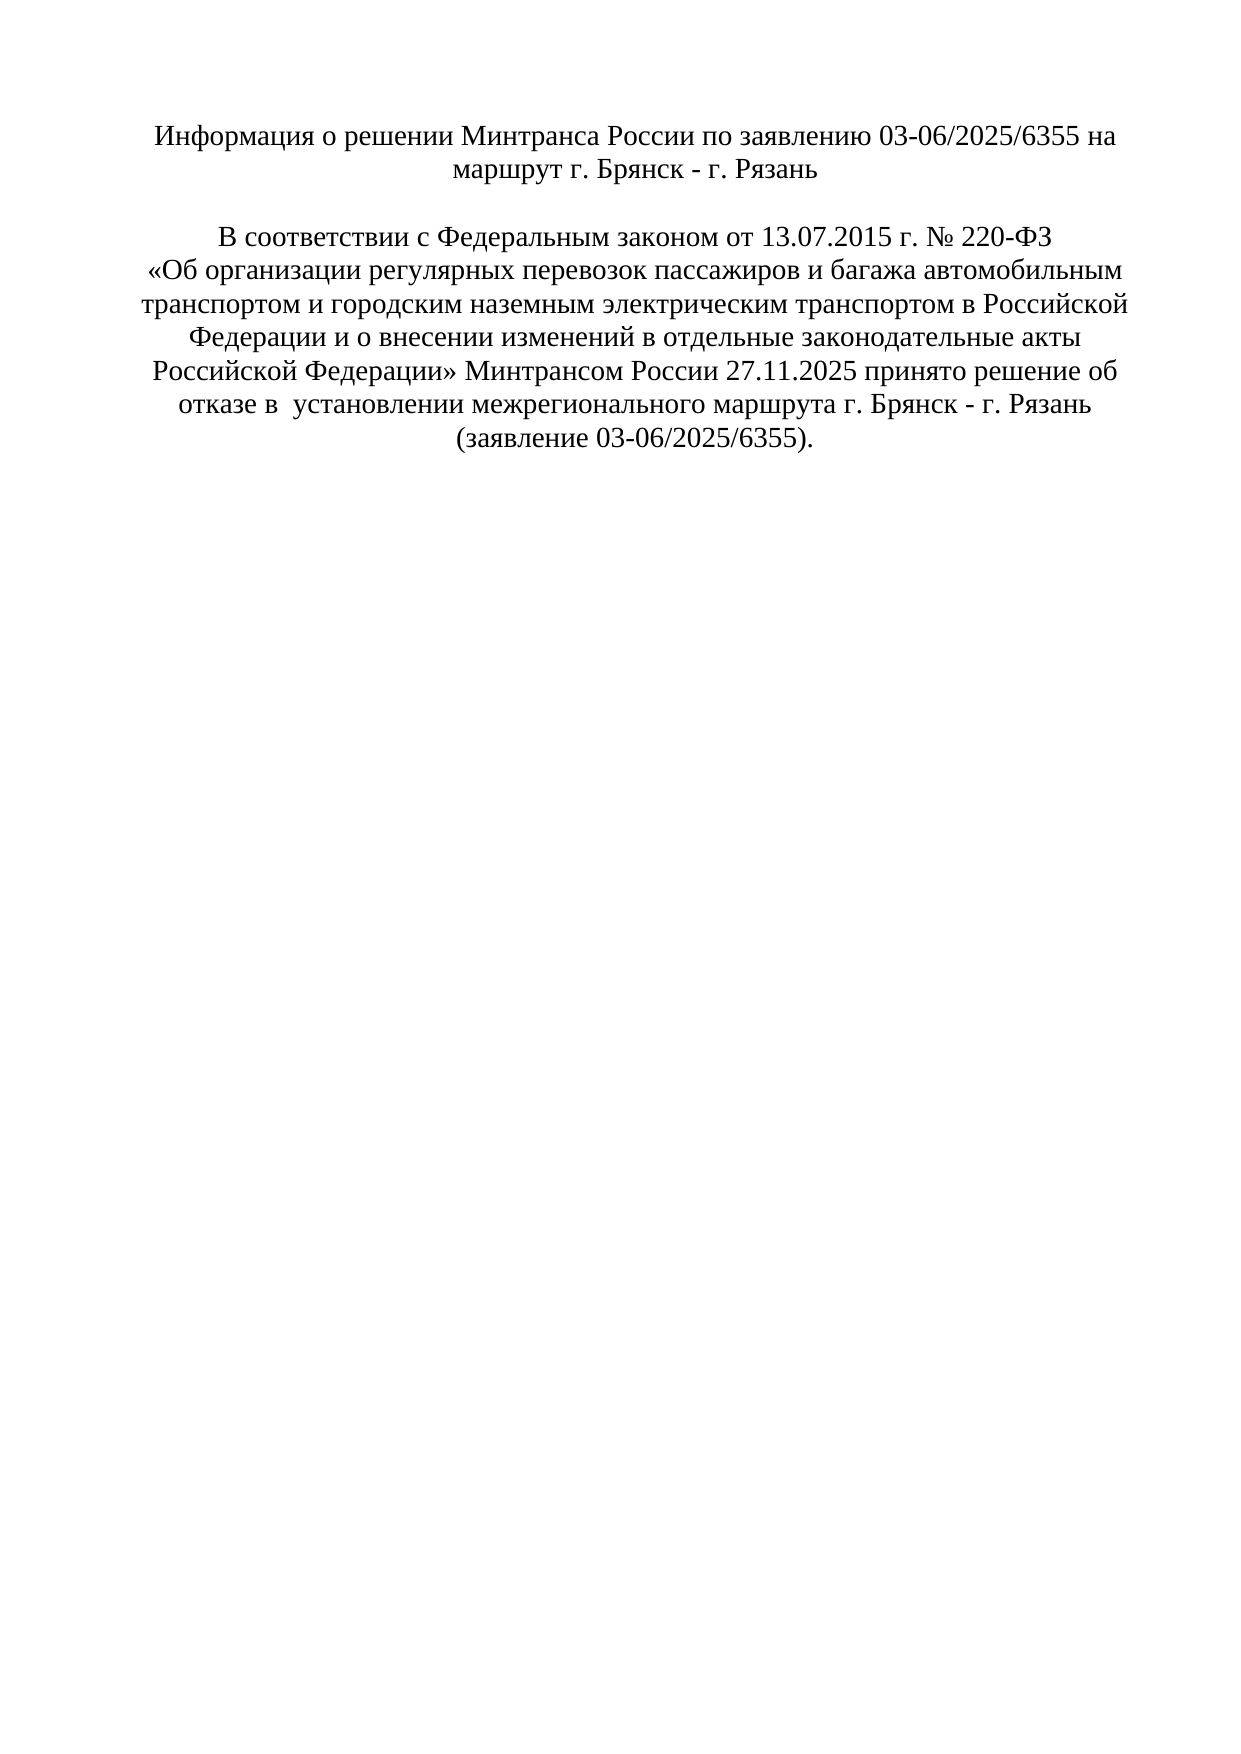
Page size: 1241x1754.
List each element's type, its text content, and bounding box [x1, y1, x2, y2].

text В соответствии с Федеральным законом от 13.07.2015 г. № 220-ФЗ «Об организации регулярных перевозок пассажиров и багажа автомобильным транспортом и городским наземным электрическим транспортом в Российской Федерации и о внесении изменений в отдельные законодательные акты Российской Федерации» Минтрансом России 27.11.2025 принято решение об отказе в установлении межрегионального маршрута г. Брянск - г. Рязань (заявление 03-06/2025/6355). [118, 219, 1152, 453]
text Информация о решении Минтранса России по заявлению 03-06/2025/6355 на маршрут г. Брянск - г. Рязань [118, 118, 1152, 185]
